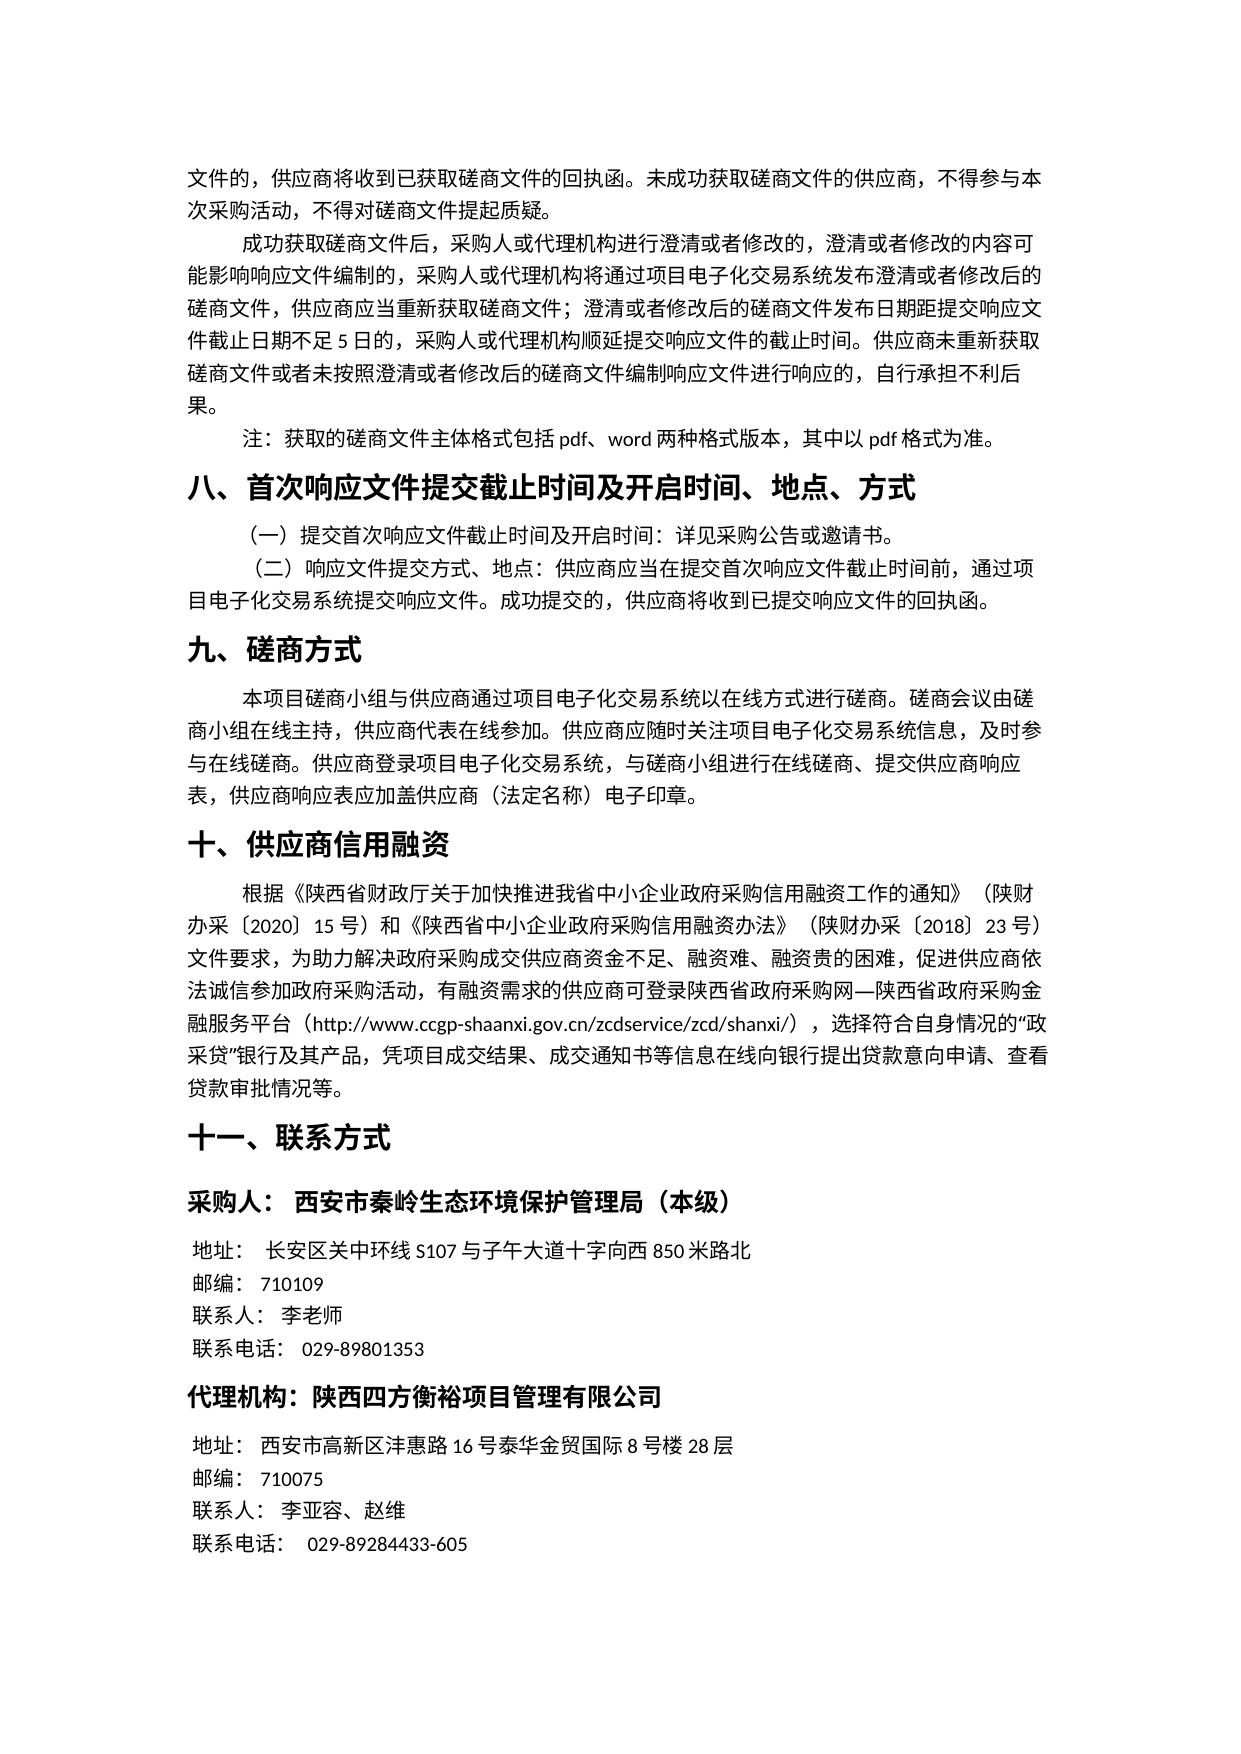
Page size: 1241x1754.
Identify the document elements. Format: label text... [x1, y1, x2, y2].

text （一）提交首次响应文件截止时间及开启时间：详见采购公告或邀请书。 [187, 519, 1053, 552]
text 邮编： 710109 [187, 1267, 1053, 1299]
text （二）响应文件提交方式、地点：供应商应当在提交首次响应文件截止时间前，通过项目电子化交易系统提交响应文件。成功提交的，供应商将收到已提交响应文件的回执函。 [187, 552, 1053, 617]
text 注：获取的磋商文件主体格式包括pdf、word两种格式版本，其中以pdf格式为准。 [187, 422, 1053, 454]
text 本项目磋商小组与供应商通过项目电子化交易系统以在线方式进行磋商。磋商会议由磋商小组在线主持，供应商代表在线参加。供应商应随时关注项目电子化交易系统信息，及时参与在线磋商。供应商登录项目电子化交易系统，与磋商小组进行在线磋商、提交供应商响应表，供应商响应表应加盖供应商（法定名称）电子印章。 [187, 682, 1053, 812]
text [187, 162, 1053, 227]
text 十、供应商信用融资 [187, 812, 1053, 877]
text 地址： 西安市高新区沣惠路16号泰华金贸国际8号楼28层 [187, 1429, 1053, 1462]
text 八、首次响应文件提交截止时间及开启时间、地点、方式 [187, 454, 1053, 519]
text 成功获取磋商文件后，采购人或代理机构进行澄清或者修改的，澄清或者修改的内容可能影响响应文件编制的，采购人或代理机构将通过项目电子化交易系统发布澄清或者修改后的磋商文件，供应商应当重新获取磋商文件；澄清或者修改后的磋商文件发布日期距提交响应文件截止日期不足5日的，采购人或代理机构顺延提交响应文件的截止时间。供应商未重新获取磋商文件或者未按照澄清或者修改后的磋商文件编制响应文件进行响应的，自行承担不利后果。 [187, 227, 1053, 422]
text 九、磋商方式 [187, 617, 1053, 682]
text 邮编： 710075 [187, 1462, 1053, 1494]
text 十一、联系方式 [187, 1104, 1053, 1169]
text 采购人： 西安市秦岭生态环境保护管理局（本级） [187, 1169, 1053, 1234]
text 联系电话： 029-89801353 [187, 1332, 1053, 1364]
text 地址： 长安区关中环线S107与子午大道十字向西850米路北 [187, 1234, 1053, 1267]
text 根据《陕西省财政厅关于加快推进我省中小企业政府采购信用融资工作的通知》（陕财办采〔2020〕15 号）和《陕西省中小企业政府采购信用融资办法》（陕财办采〔2018〕23 号）文件要求，为助力解决政府采购成交供应商资金不足、融资难、融资贵的困难，促进供应商依法诚信参加政府采购活动，有融资需求的供应商可登录陕西省政府釆购网—陕西省政府采购金融服务平台（http://www.ccgp-shaanxi.gov.cn/zcdservice/zcd/shanxi/），选择符合自身情况的“政采贷”银行及其产品，凭项目成交结果、成交通知书等信息在线向银行提出贷款意向申请、查看贷款审批情况等。 [187, 877, 1053, 1104]
text 联系电话： 029-89284433-605 [187, 1527, 1053, 1559]
text 联系人： 李老师 [187, 1299, 1053, 1332]
text 代理机构：陕西四方衡裕项目管理有限公司 [187, 1364, 1053, 1429]
text 联系人： 李亚容、赵维 [187, 1494, 1053, 1527]
